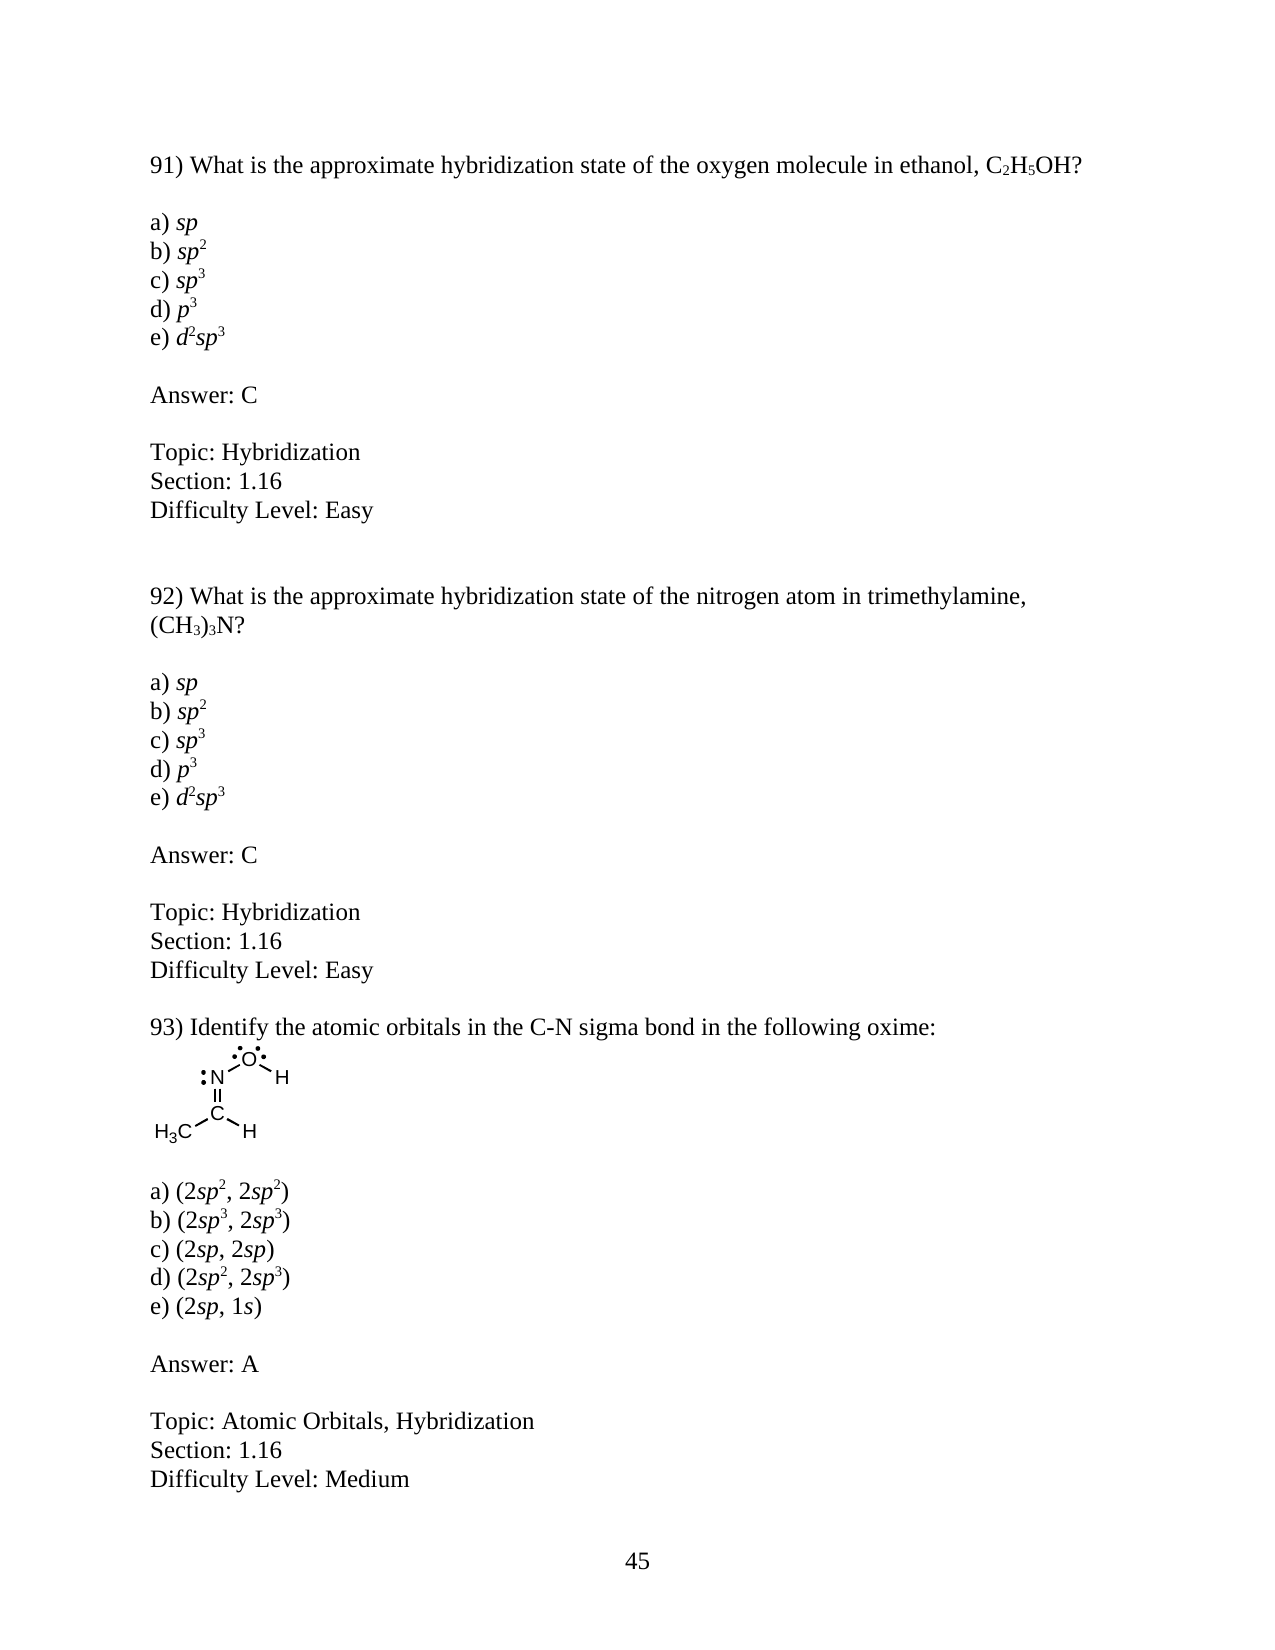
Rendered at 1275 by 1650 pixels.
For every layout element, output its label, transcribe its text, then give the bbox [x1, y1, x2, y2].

text Section: 1.16 [150, 1435, 1125, 1464]
text e) (2sp, 1s) [150, 1291, 1125, 1320]
text e) d2sp3 [150, 782, 1125, 811]
text c) sp3 [150, 725, 1125, 754]
text d) (2sp2, 2sp3) [150, 1262, 1125, 1291]
text a) (2sp2, 2sp2) [150, 1176, 1125, 1205]
text b) sp2 [150, 236, 1125, 265]
text c) (2sp, 2sp) [150, 1234, 1125, 1262]
text b) (2sp3, 2sp3) [150, 1205, 1125, 1234]
text Topic: Atomic Orbitals, Hybridization [150, 1406, 1125, 1435]
text Section: 1.16 [150, 926, 1125, 955]
text Answer: C [150, 380, 1125, 409]
text Difficulty Level: Medium [150, 1464, 1125, 1492]
text Answer: C [150, 840, 1125, 869]
text e) d2sp3 [150, 322, 1125, 351]
text b) sp2 [150, 696, 1125, 725]
text Topic: Hybridization [150, 897, 1125, 926]
text Answer: A [150, 1349, 1125, 1377]
text a) sp [150, 667, 1125, 696]
text d) p3 [150, 754, 1125, 782]
text Difficulty Level: Easy [150, 495, 1125, 524]
text Topic: Hybridization [150, 437, 1125, 466]
text d) p3 [150, 294, 1125, 322]
text 93) Identify the atomic orbitals in the C-N sigma bond in the following oxime: [150, 1012, 1125, 1041]
text 91) What is the approximate hybridization state of the oxygen molecule in ethanol, C2H5OH? [150, 150, 1125, 179]
text 92) What is the approximate hybridization state of the nitrogen atom in trimethylamine, (CH3)3N? [150, 581, 1125, 639]
text a) sp [150, 207, 1125, 236]
text Section: 1.16 [150, 466, 1125, 495]
text Difficulty Level: Easy [150, 955, 1125, 984]
text c) sp3 [150, 265, 1125, 294]
